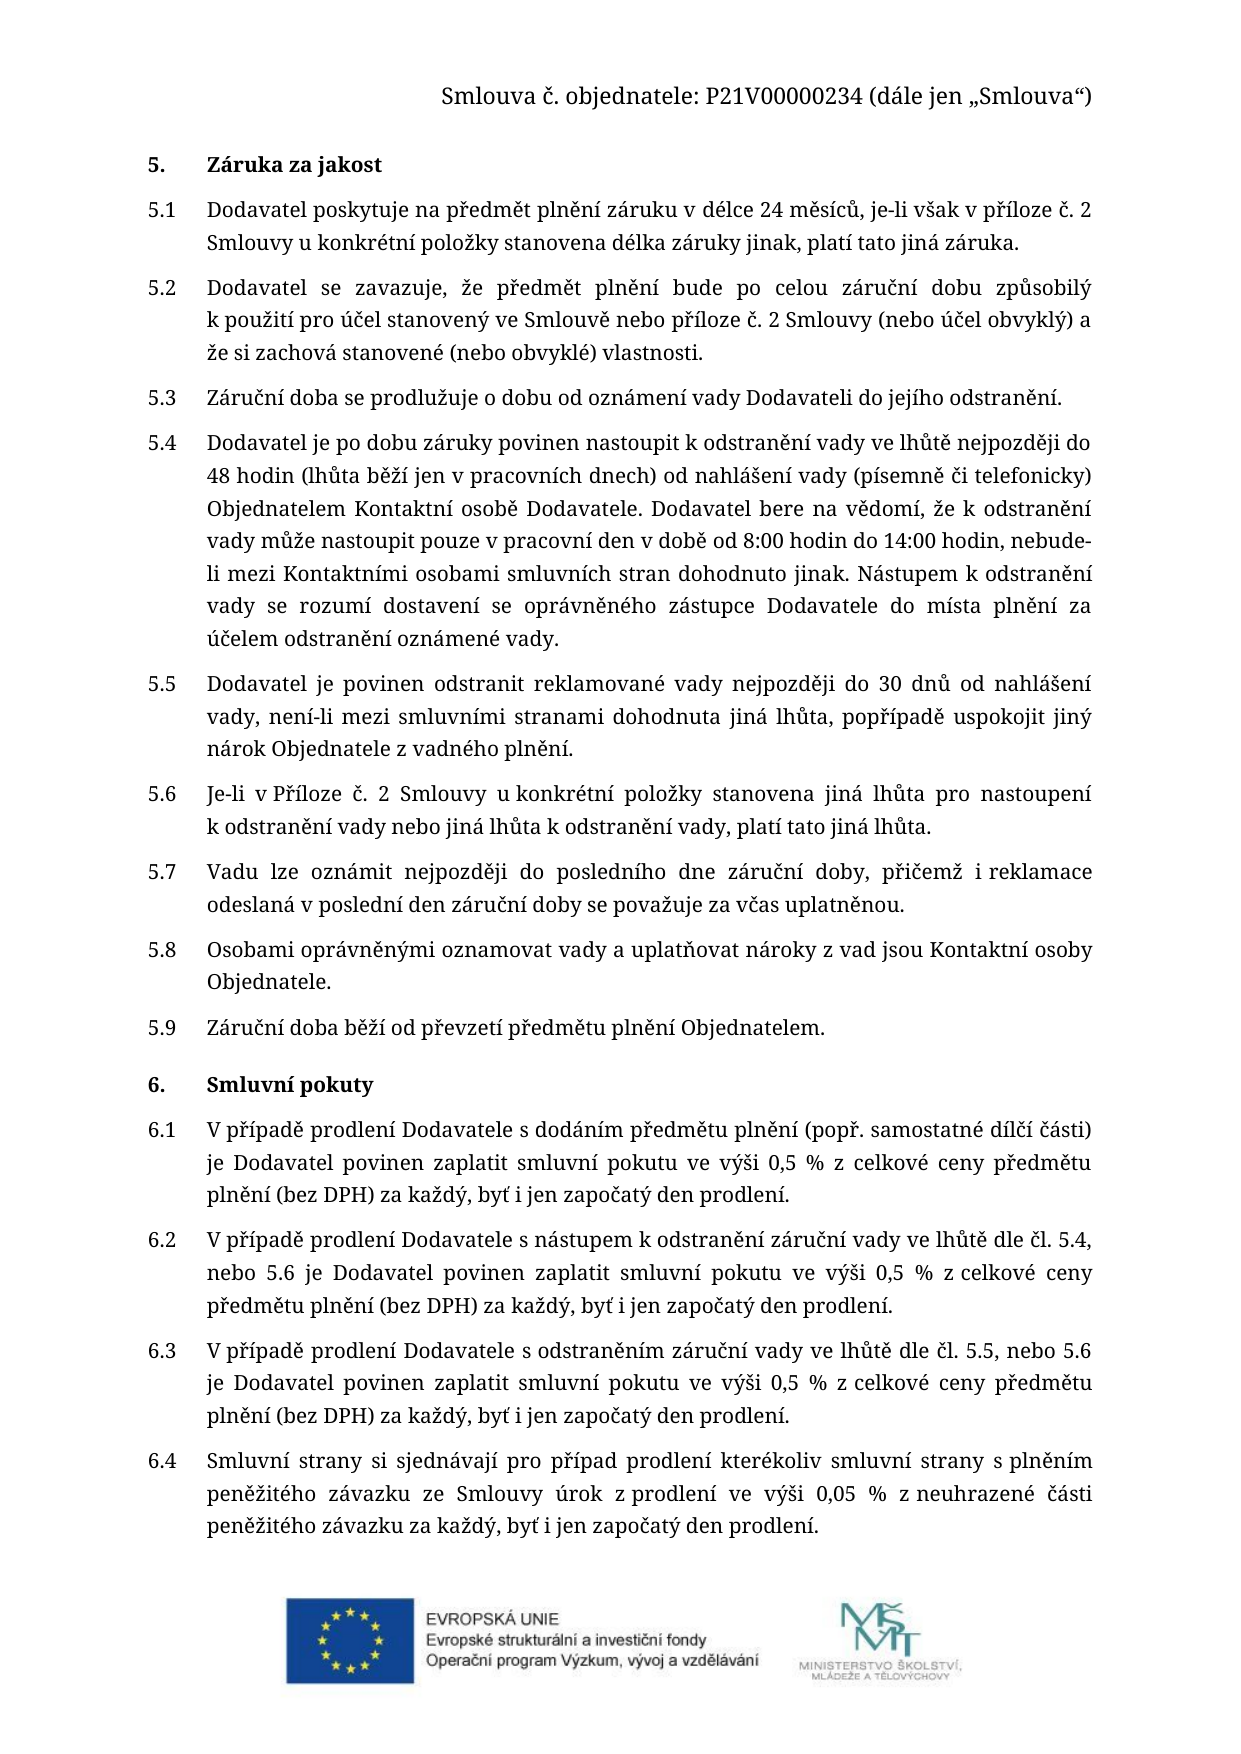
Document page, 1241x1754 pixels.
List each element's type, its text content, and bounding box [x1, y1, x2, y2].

list V případě prodlení Dodavatele s nástupem k odstranění záruční vady ve lhůtě dle čl. 5.4, nebo 5.6 je Dodavatel povinen zaplatit smluvní pokutu ve výši 0,5 % z celkové ceny předmětu plnění (bez DPH) za každý, byť i jen započatý den prodlení. [148, 1226, 1093, 1319]
list Dodavatel je povinen odstranit reklamované vady nejpozději do 30 dnů od nahlášení vady, není-li mezi smluvními stranami dohodnuta jiná lhůta, popřípadě uspokojit jiný nárok Objednatele z vadného plnění. [148, 669, 1093, 763]
list V případě prodlení Dodavatele s odstraněním záruční vady ve lhůtě dle čl. 5.5, nebo 5.6 je Dodavatel povinen zaplatit smluvní pokutu ve výši 0,5 % z celkové ceny předmětu plnění (bez DPH) za každý, byť i jen započatý den prodlení. [148, 1336, 1093, 1429]
list Je-li v Příloze č. 2 Smlouvy u konkrétní položky stanovena jiná lhůta pro nastoupení k odstranění vady nebo jiná lhůta k odstranění vady, platí tato jiná lhůta. [148, 779, 1093, 841]
list V případě prodlení Dodavatele s dodáním předmětu plnění (popř. samostatné dílčí části) je Dodavatel povinen zaplatit smluvní pokutu ve výši 0,5 % z celkové ceny předmětu plnění (bez DPH) za každý, byť i jen započatý den prodlení. [148, 1115, 1093, 1209]
list Vadu lze oznámit nejpozději do posledního dne záruční doby, přičemž i reklamace odeslaná v poslední den záruční doby se považuje za včas uplatněnou. [148, 857, 1093, 918]
list Dodavatel poskytuje na předmět plnění záruku v délce 24 měsíců, je-li však v příloze č. 2 Smlouvy u konkrétní položky stanovena délka záruky jinak, platí tato jiná záruka. [148, 195, 1093, 256]
list Dodavatel je po dobu záruky povinen nastoupit k odstranění vady ve lhůtě nejpozději do 48 hodin (lhůta běží jen v pracovních dnech) od nahlášení vady (písemně či telefonicky) Objednatelem Kontaktní osobě Dodavatele. Dodavatel bere na vědomí, že k odstranění vady může nastoupit pouze v pracovní den v době od 8:00 hodin do 14:00 hodin, nebude-li mezi Kontaktními osobami smluvních stran dohodnuto jinak. Nástupem k odstranění vady se rozumí dostavení se oprávněného zástupce Dodavatele do místa plnění za účelem odstranění oznámené vady. [148, 428, 1093, 652]
list Smluvní strany si sjednávají pro případ prodlení kterékoliv smluvní strany s plněním peněžitého závazku ze Smlouvy úrok z prodlení ve výši 0,05 % z neuhrazené části peněžitého závazku za každý, byť i jen započatý den prodlení. [148, 1446, 1093, 1540]
list Smluvní pokuty [148, 1070, 1093, 1099]
list Záruční doba běží od převzetí předmětu plnění Objednatelem. [148, 1013, 1093, 1041]
picture [242, 1557, 999, 1726]
list Dodavatel se zavazuje, že předmět plnění bude po celou záruční dobu způsobilý k použití pro účel stanovený ve Smlouvě nebo příloze č. 2 Smlouvy (nebo účel obvyklý) a že si zachová stanovené (nebo obvyklé) vlastnosti. [148, 273, 1093, 367]
list Záruka za jakost [148, 150, 1093, 179]
list Záruční doba se prodlužuje o dobu od oznámení vady Dodavateli do jejího odstranění. [148, 383, 1093, 412]
list Osobami oprávněnými oznamovat vady a uplatňovat nároky z vad jsou Kontaktní osoby Objednatele. [148, 935, 1093, 996]
